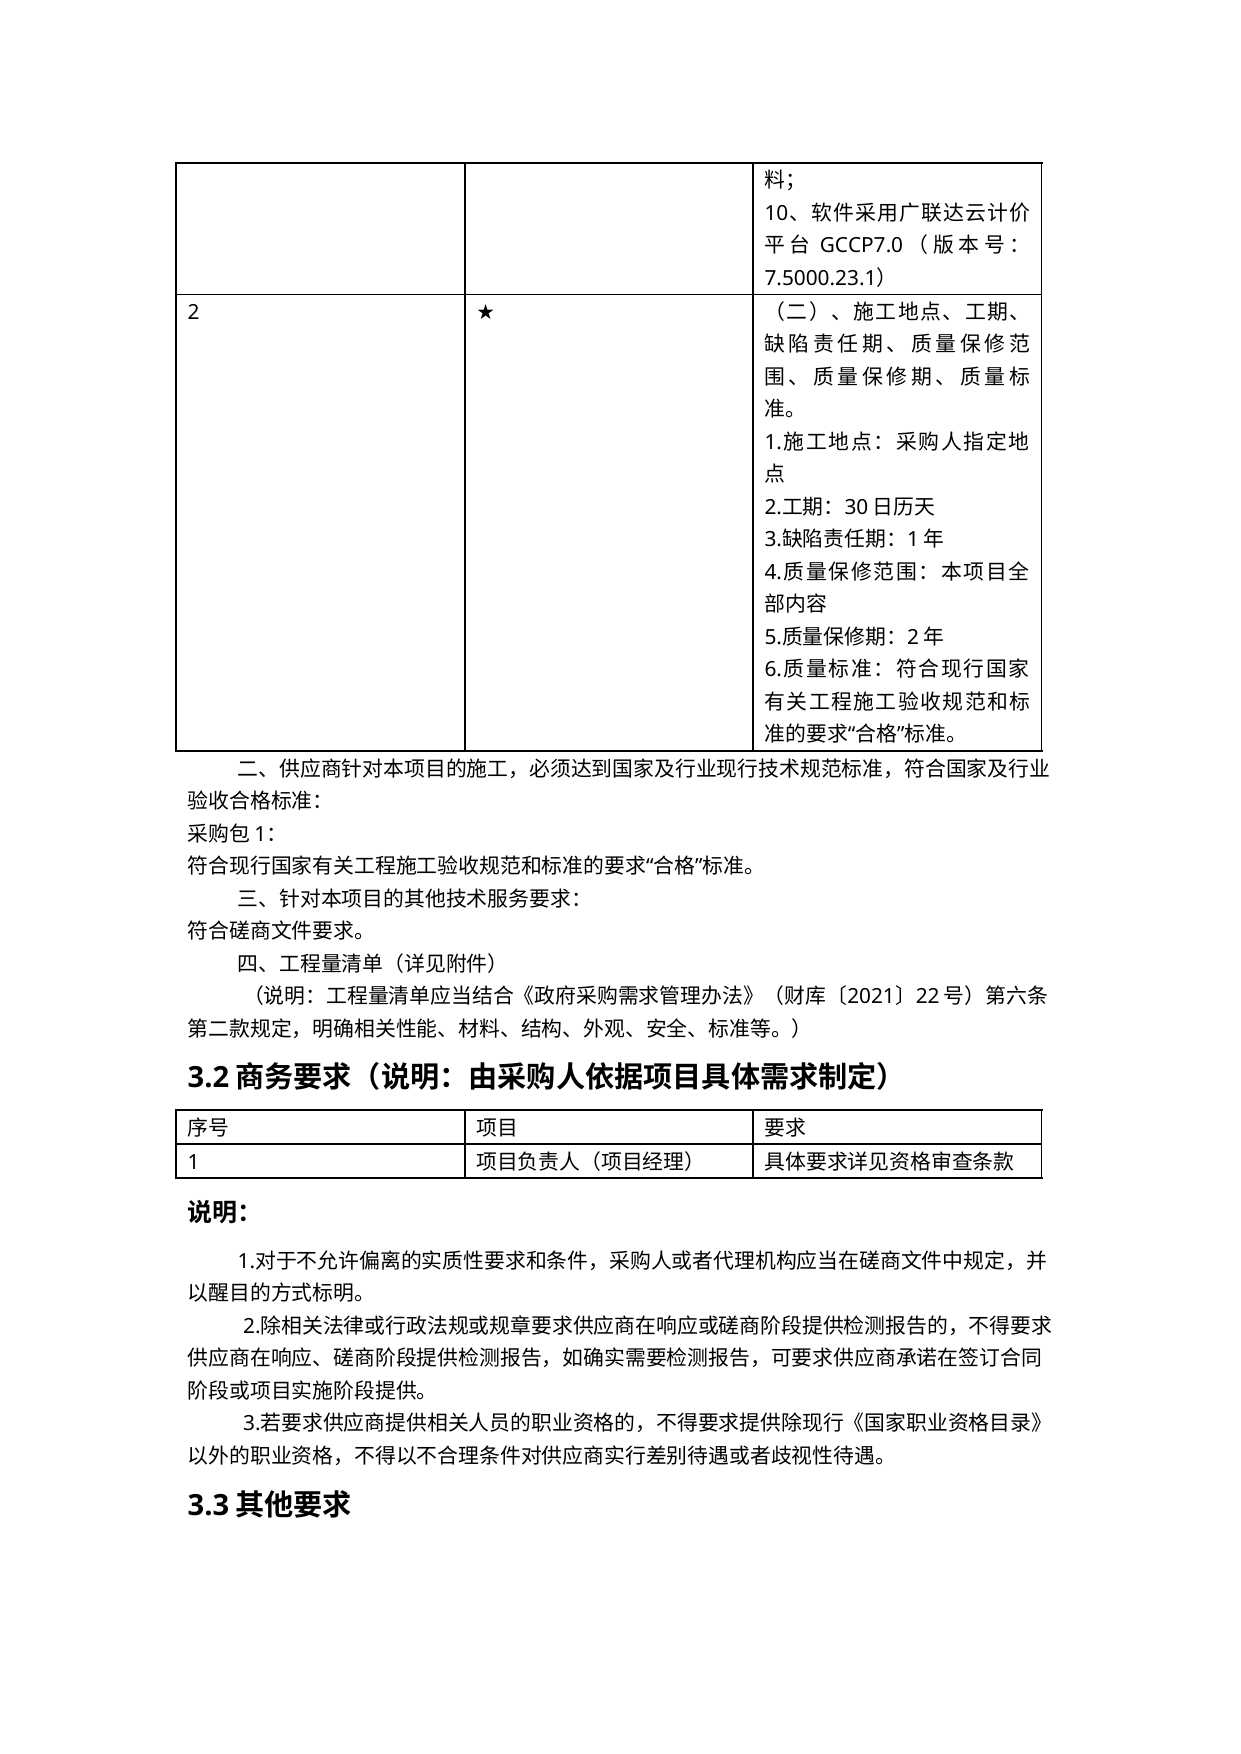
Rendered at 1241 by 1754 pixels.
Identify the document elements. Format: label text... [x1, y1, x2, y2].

table_cell 项目负责人（项目经理） [466, 1145, 752, 1177]
table_cell 具体要求详见资格审查条款 [754, 1145, 1041, 1177]
table_header 项目 [466, 1111, 752, 1143]
text 符合现行国家有关工程施工验收规范和标准的要求“合格”标准。 [187, 849, 1053, 882]
text 符合磋商文件要求。 [187, 914, 1053, 947]
text 1.对于不允许偏离的实质性要求和条件，采购人或者代理机构应当在磋商文件中规定，并以醒目的方式标明。 [187, 1244, 1053, 1309]
table_cell ★ [466, 164, 752, 293]
text 3.若要求供应商提供相关人员的职业资格的，不得要求提供除现行《国家职业资格目录》以外的职业资格，不得以不合理条件对供应商实行差别待遇或者歧视性待遇。 [187, 1406, 1053, 1471]
text 3.3其他要求 [187, 1471, 1053, 1536]
text 3.2商务要求（说明：由采购人依据项目具体需求制定） [187, 1044, 1053, 1109]
table_header 要求 [754, 1111, 1041, 1143]
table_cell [754, 164, 1041, 293]
table_cell （二）、施工地点、工期、缺陷责任期、质量保修范围、质量保修期、质量标准。 1.施工地点：采购人指定地点 2.工期：30日历天 3.缺陷责任期：1年 4.质量保修范围：本项目全部内容 5.质量保修期：2年 6.质量标准：符合现行国家有关工程施工验收规范和标准的要求“合格”标准。 [754, 295, 1041, 750]
table_cell 1 [177, 1145, 464, 1177]
text 说明： [187, 1179, 1053, 1244]
text 四、工程量清单（详见附件） [187, 947, 1053, 979]
table_cell ★ [466, 295, 752, 750]
text 二、供应商针对本项目的施工，必须达到国家及行业现行技术规范标准，符合国家及行业验收合格标准： [187, 752, 1053, 817]
table_cell 1 [177, 164, 464, 293]
text 三、针对本项目的其他技术服务要求： [187, 882, 1053, 914]
text （说明：工程量清单应当结合《政府采购需求管理办法》（财库〔2021〕22号）第六条第二款规定，明确相关性能、材料、结构、外观、安全、标准等。） [187, 979, 1053, 1044]
table_header 序号 [177, 1111, 464, 1143]
table_cell 2 [177, 295, 464, 750]
text 2.除相关法律或行政法规或规章要求供应商在响应或磋商阶段提供检测报告的，不得要求供应商在响应、磋商阶段提供检测报告，如确实需要检测报告，可要求供应商承诺在签订合同阶段或项目实施阶段提供。 [187, 1309, 1053, 1406]
text 采购包1： [187, 817, 1053, 849]
